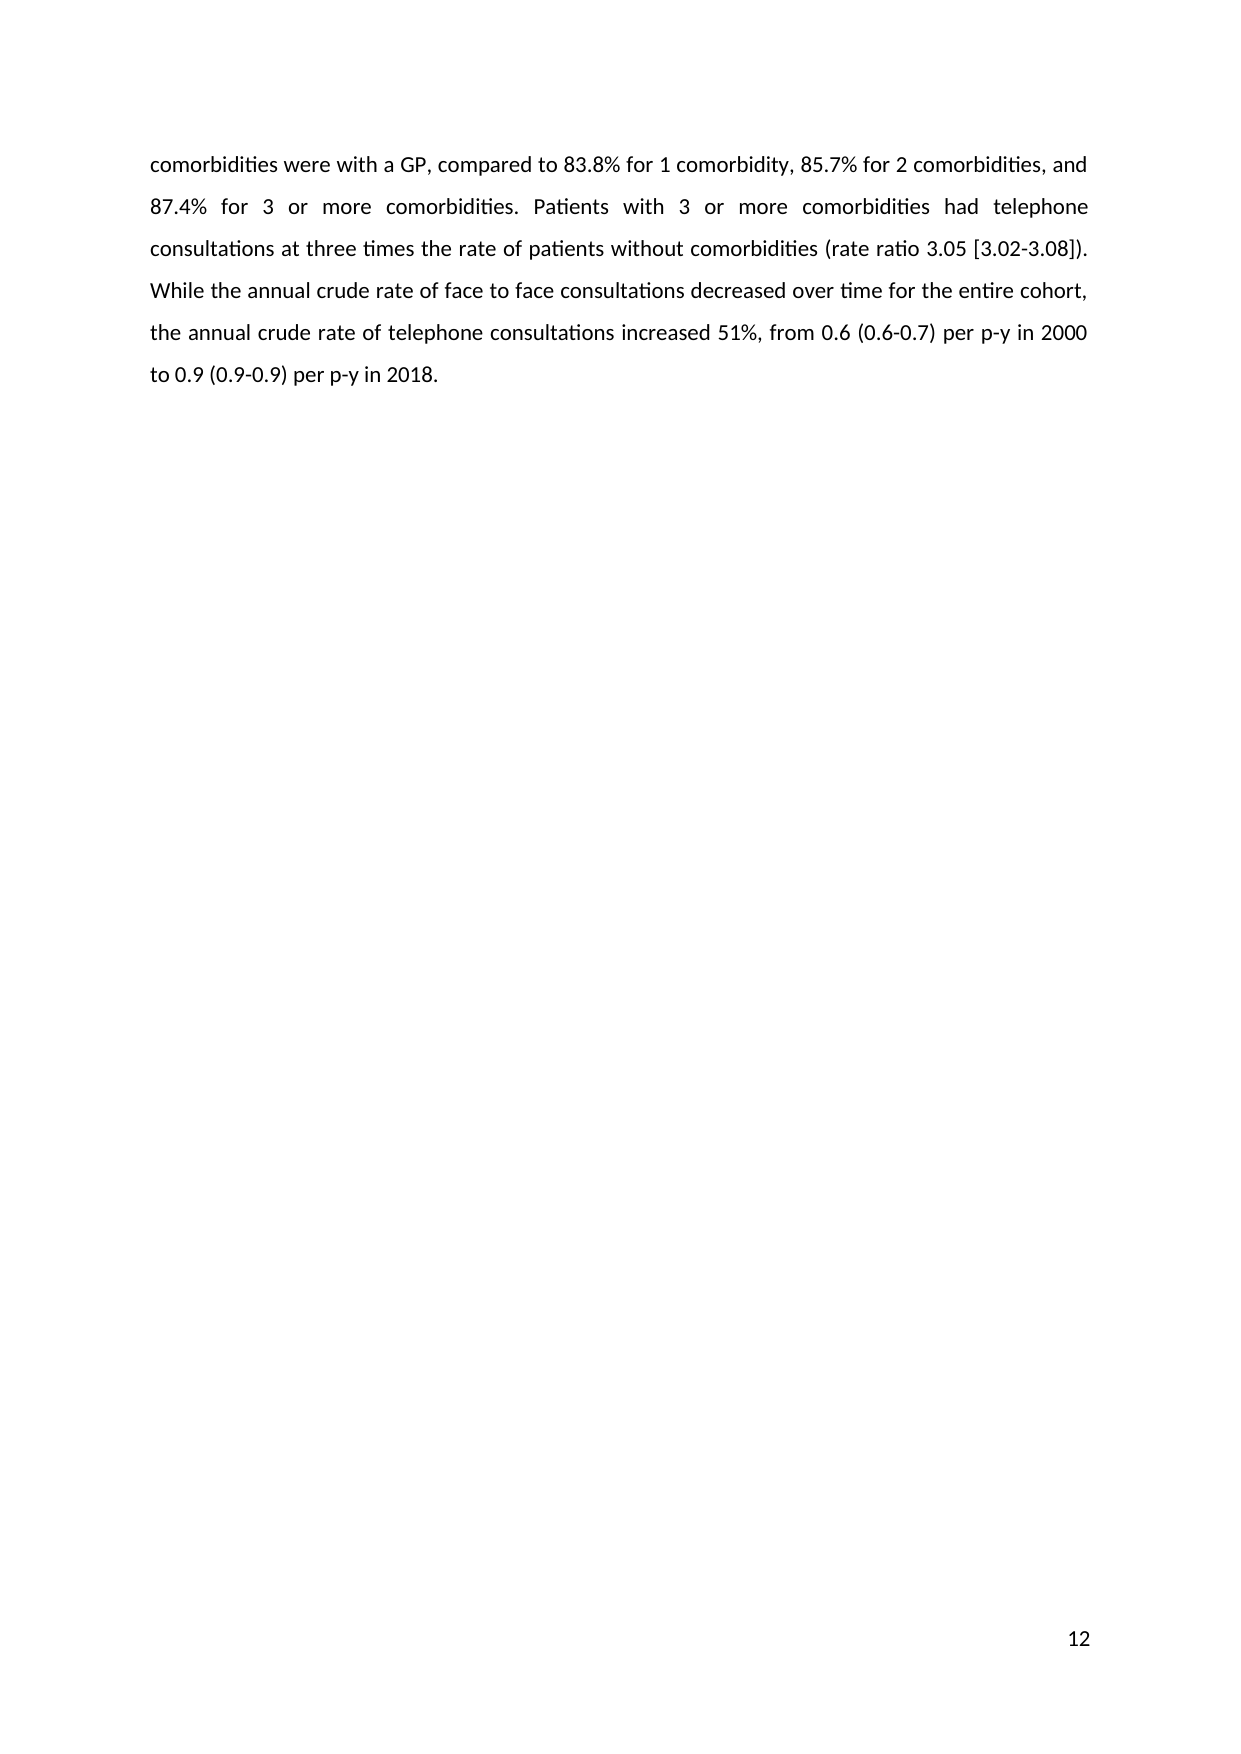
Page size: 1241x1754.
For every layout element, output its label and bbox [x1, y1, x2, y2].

text [150, 150, 1090, 388]
